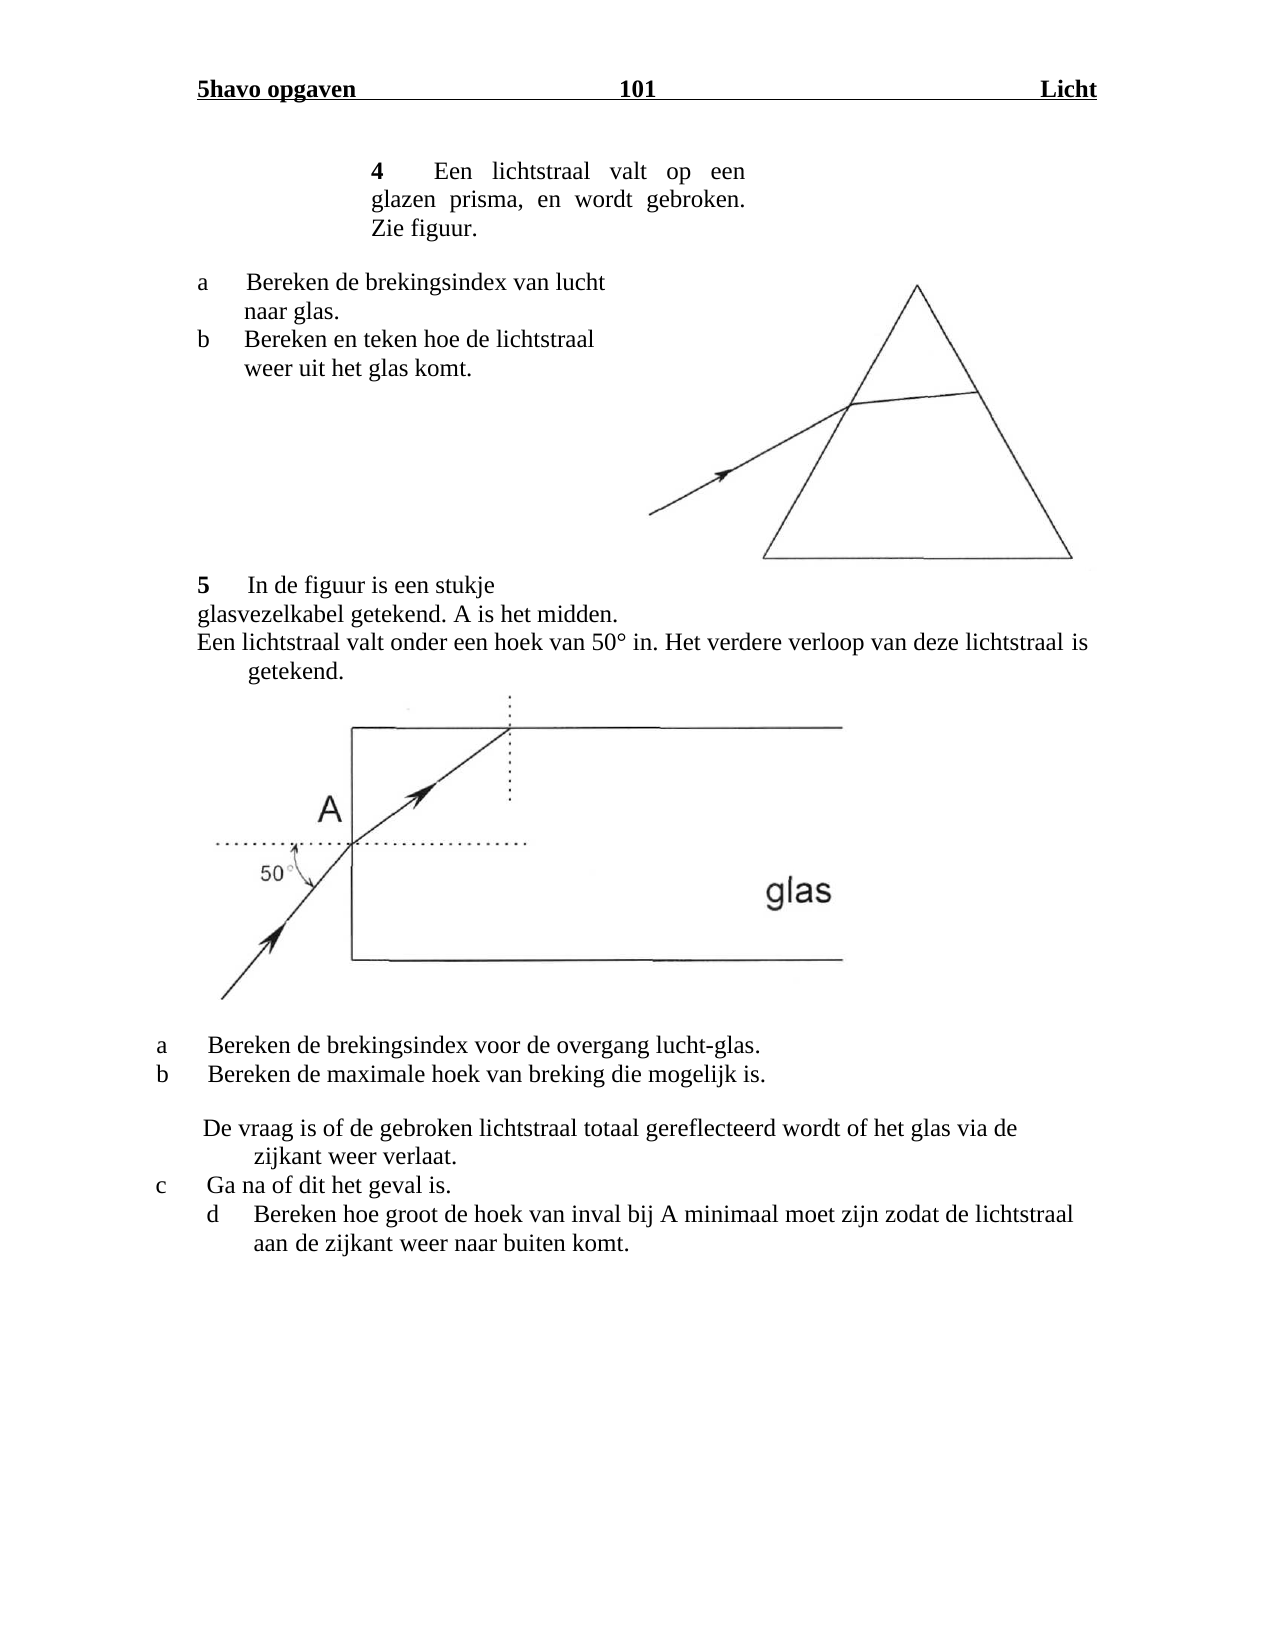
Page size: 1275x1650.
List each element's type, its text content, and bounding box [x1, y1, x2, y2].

text Een lichtstraal valt onder een hoek van 50° in. Het verdere verloop van deze lichtstraal is getekend. [197, 627, 1088, 685]
picture [211, 695, 861, 999]
picture [645, 278, 1101, 571]
text a Bereken de brekingsindex voor de overgang lucht-glas. [156, 1031, 854, 1059]
text a Bereken de brekingsindex van lucht naar glas. [197, 267, 1075, 324]
text b Bereken de maximale hoek van breking die mogelijk is. [156, 1059, 826, 1088]
text 5 In de figuur is een stukje glasvezelkabel getekend. A is het midden. [197, 570, 1041, 627]
text b Bereken en teken hoe de lichtstraal weer uit het glas komt. [197, 324, 1084, 382]
text d Bereken hoe groot de hoek van inval bij A minimaal moet zijn zodat de lichtstraal aan de zijkant weer naar buiten komt. [206, 1199, 1088, 1257]
text c Ga na of dit het geval is. [155, 1170, 1041, 1199]
text 4 Een lichtstraal valt op een glazen prisma, en wordt gebroken. Zie figuur. [371, 156, 746, 242]
text De vraag is of de gebroken lichtstraal totaal gereflecteerd wordt of het glas via de zijkant weer verlaat. [203, 1113, 1079, 1170]
